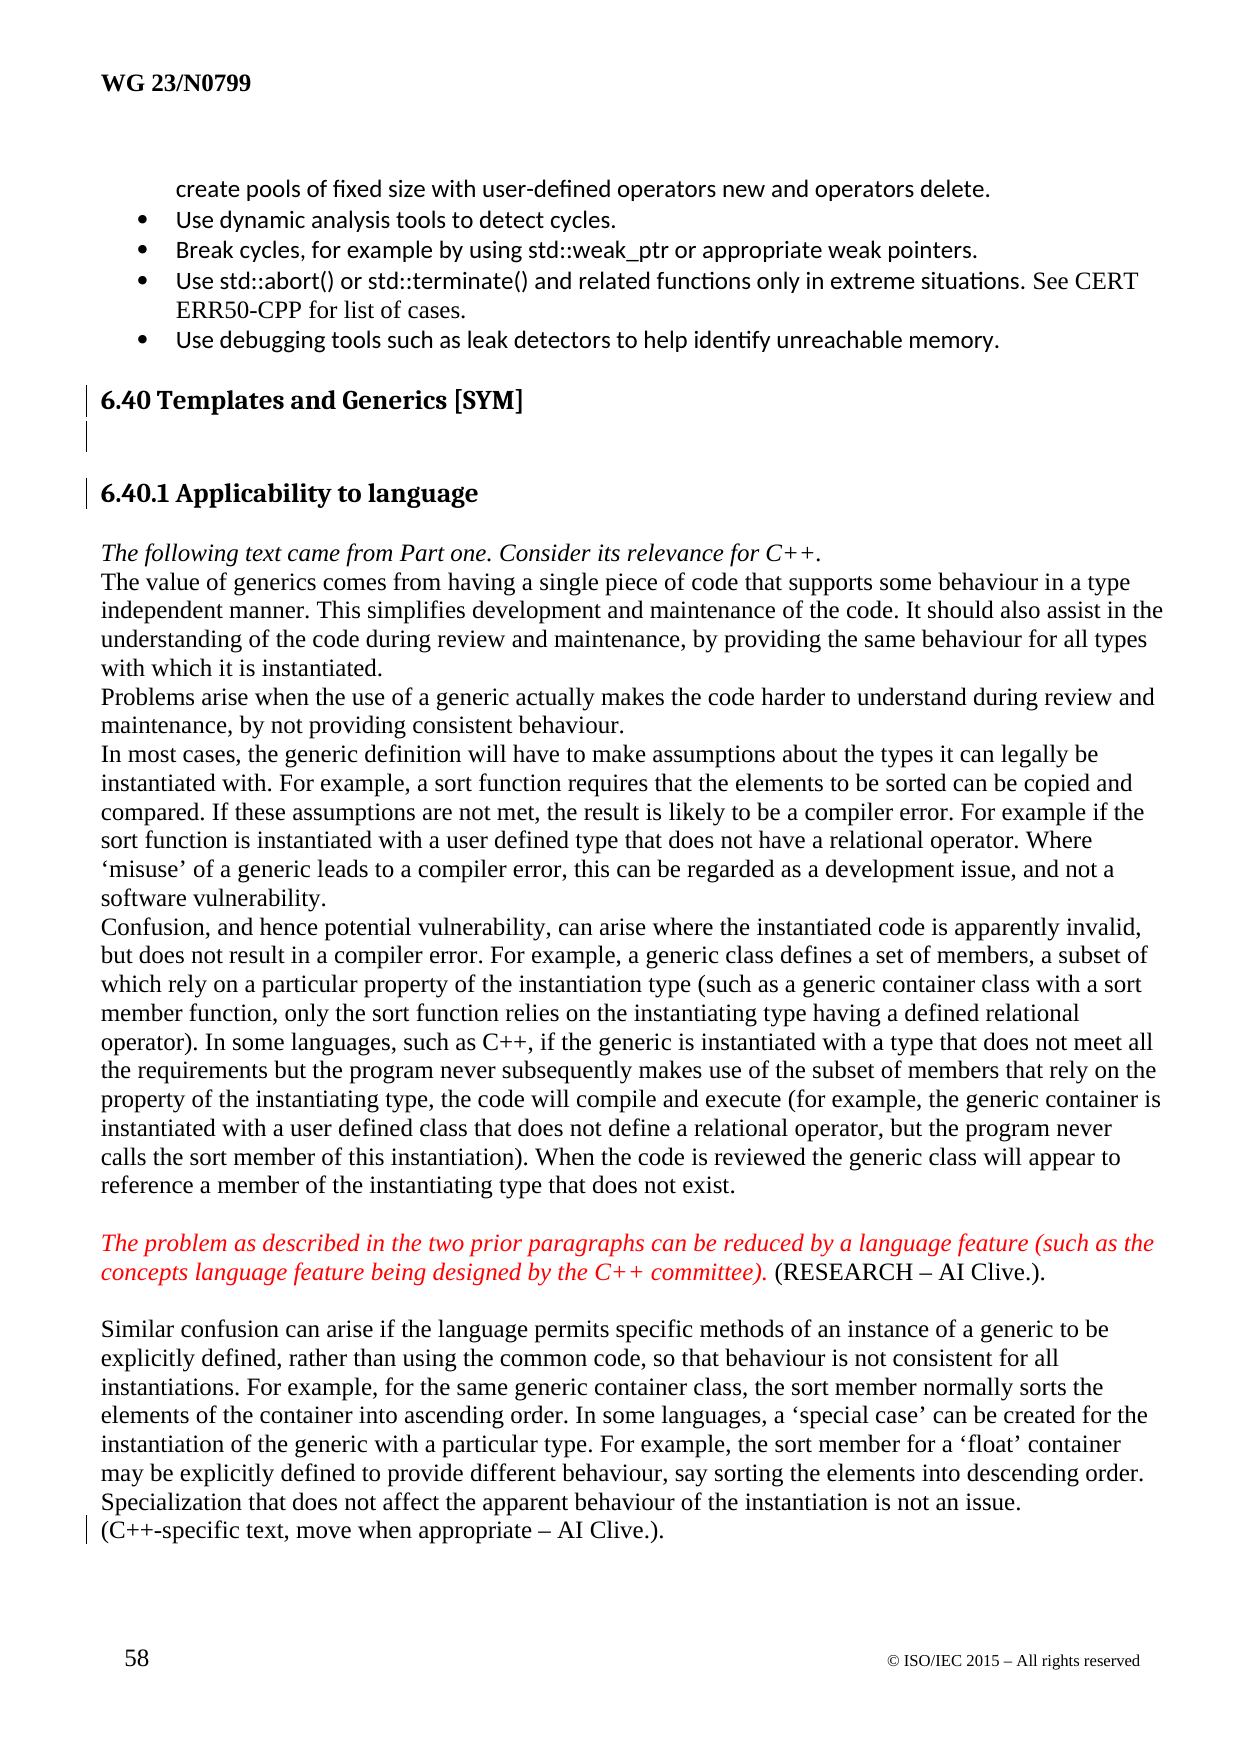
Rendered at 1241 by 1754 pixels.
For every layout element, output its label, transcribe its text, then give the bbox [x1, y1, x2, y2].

subtitle 6.40 Templates and Generics [SYM] [101, 385, 1164, 417]
text (C++-specific text, move when appropriate – AI Clive.). [101, 1515, 1164, 1544]
text The problem as described in the two prior paragraphs can be reduced by a language feature (such as the concepts language feature being designed by the C++ committee). (RESEARCH – AI Clive.). [101, 1228, 1164, 1285]
text Confusion, and hence potential vulnerability, can arise where the instantiated code is apparently invalid, but does not result in a compiler error. For example, a generic class defines a set of members, a subset of which rely on a particular property of the instantiation type (such as a generic container class with a sort member function, only the sort function relies on the instantiating type having a defined relational operator). In some languages, such as C++, if the generic is instantiated with a type that does not meet all the requirements but the program never subsequently makes use of the subset of members that rely on the property of the instantiating type, the code will compile and execute (for example, the generic container is instantiated with a user defined class that does not define a relational operator, but the program never calls the sort member of this instantiation). When the code is reviewed the generic class will appear to reference a member of the instantiating type that does not exist. [101, 912, 1164, 1199]
subtitle 6.40.1 Applicability to language [101, 478, 1164, 509]
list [138, 173, 1164, 204]
list Use dynamic analysis tools to detect cycles. [138, 204, 1164, 234]
list Use debugging tools such as leak detectors to help identify unreachable memory. [138, 324, 1164, 355]
text The following text came from Part one. Consider its relevance for C++. [101, 538, 1164, 567]
text Similar confusion can arise if the language permits specific methods of an instance of a generic to be explicitly defined, rather than using the common code, so that behaviour is not consistent for all instantiations. For example, for the same generic container class, the sort member normally sorts the elements of the container into ascending order. In some languages, a ‘special case’ can be created for the instantiation of the generic with a particular type. For example, the sort member for a ‘float’ container may be explicitly defined to provide different behaviour, say sorting the elements into descending order. Specialization that does not affect the apparent behaviour of the instantiation is not an issue. [101, 1314, 1164, 1515]
text The value of generics comes from having a single piece of code that supports some behaviour in a type independent manner. This simplifies development and maintenance of the code. It should also assist in the understanding of the code during review and maintenance, by providing the same behaviour for all types with which it is instantiated. [101, 567, 1164, 682]
text In most cases, the generic definition will have to make assumptions about the types it can legally be instantiated with. For example, a sort function requires that the elements to be sorted can be copied and compared. If these assumptions are not met, the result is likely to be a compiler error. For example if the sort function is instantiated with a user defined type that does not have a relational operator. Where ‘misuse’ of a generic leads to a compiler error, this can be regarded as a development issue, and not a software vulnerability. [101, 739, 1164, 912]
list Use std::abort() or std::terminate() and related functions only in extreme situations. See CERT ERR50-CPP for list of cases. [138, 265, 1164, 324]
list Break cycles, for example by using std::weak_ptr or appropriate weak pointers. [138, 234, 1164, 265]
text Problems arise when the use of a generic actually makes the code harder to understand during review and maintenance, by not providing consistent behaviour. [101, 682, 1164, 739]
